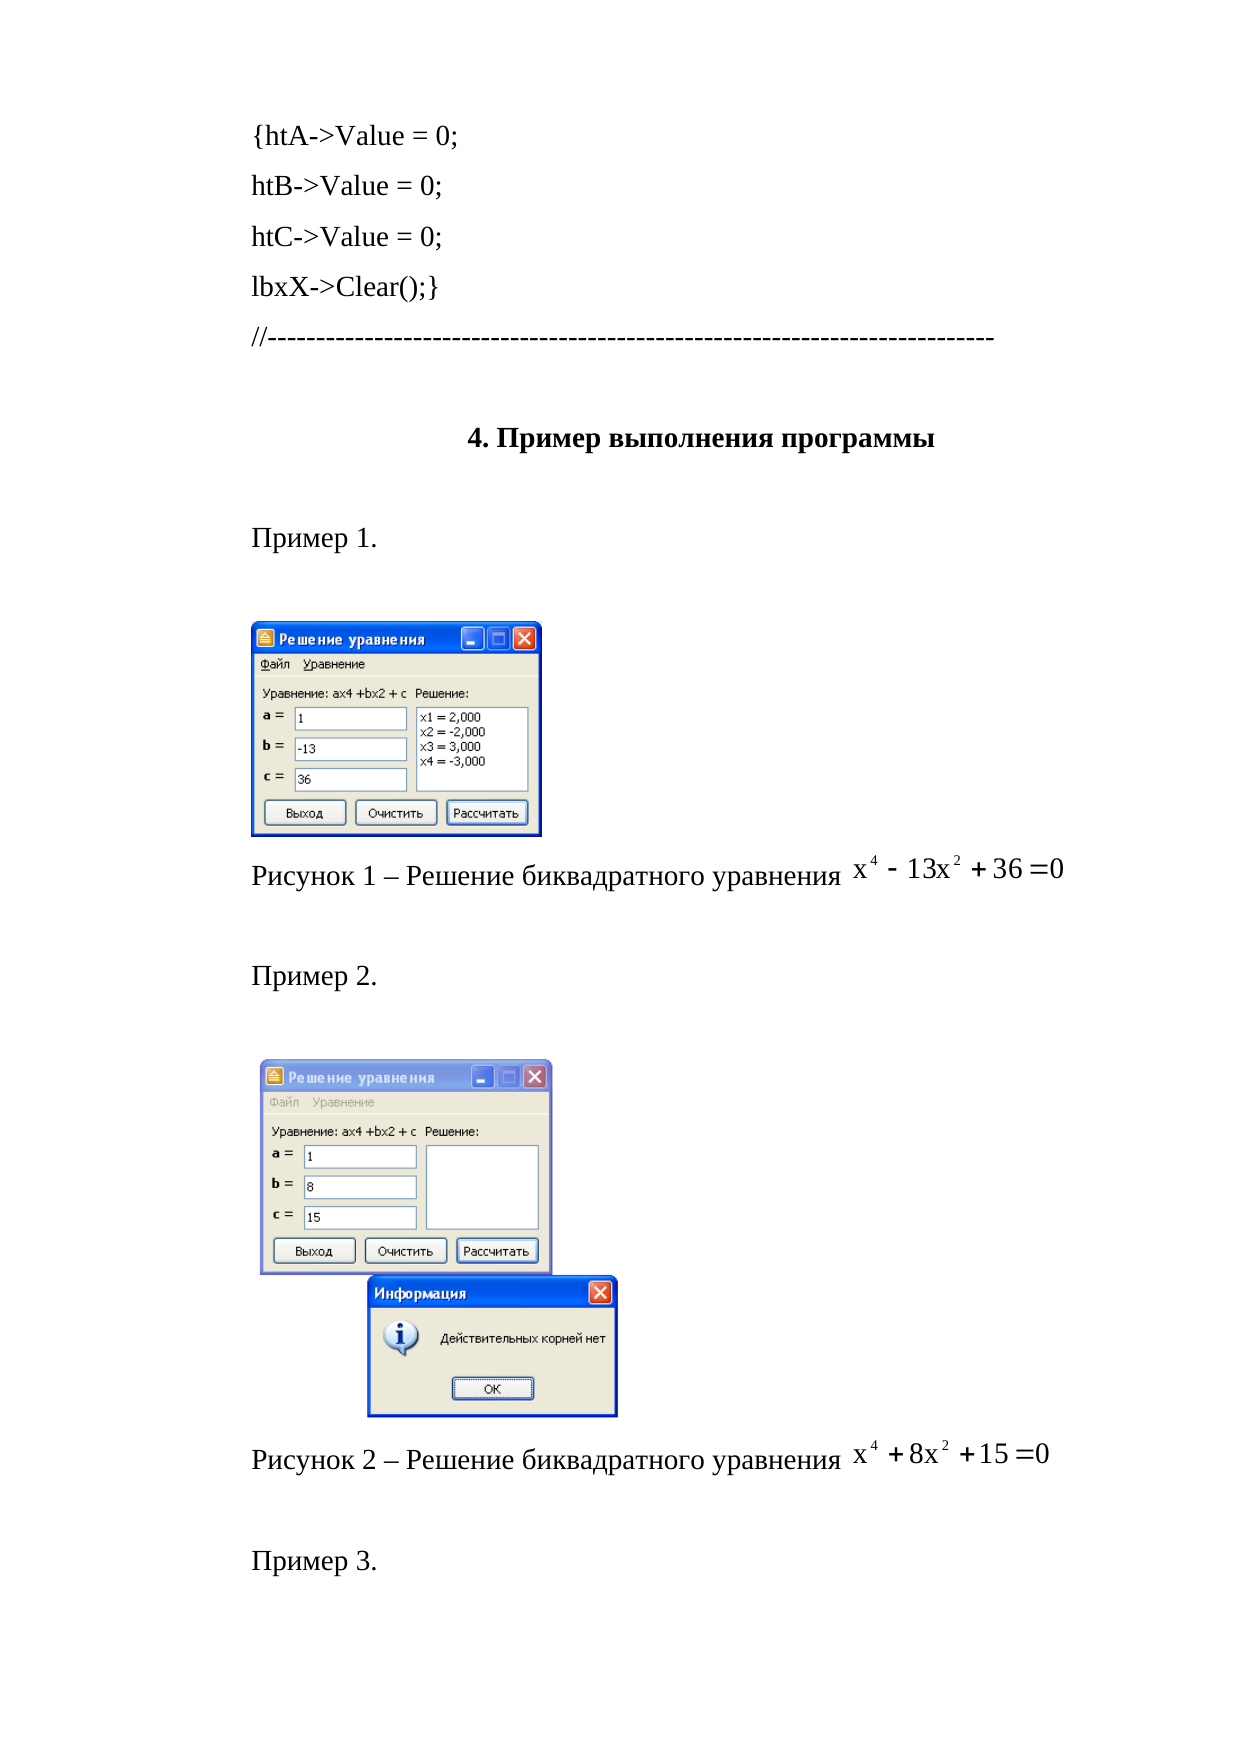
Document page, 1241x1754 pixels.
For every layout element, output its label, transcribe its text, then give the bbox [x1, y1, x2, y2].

text {htA->Value = 0; [177, 118, 1152, 152]
text htB->Value = 0; [177, 168, 1152, 202]
text Пример 3. [177, 1543, 1152, 1576]
picture [251, 621, 542, 837]
text Рисунок 2 – Решение биквадратного уравнения [177, 1433, 1152, 1476]
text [177, 319, 1152, 353]
text Пример 1. [177, 521, 1152, 554]
text Рисунок 1 – Решение биквадратного уравнения [177, 849, 1152, 891]
text Пример 2. [177, 958, 1152, 992]
text htC->Value = 0; [177, 219, 1152, 252]
text lbxX->Clear();} [177, 269, 1152, 303]
text 4. Пример выполнения программы [177, 420, 1152, 453]
picture [251, 1058, 627, 1422]
